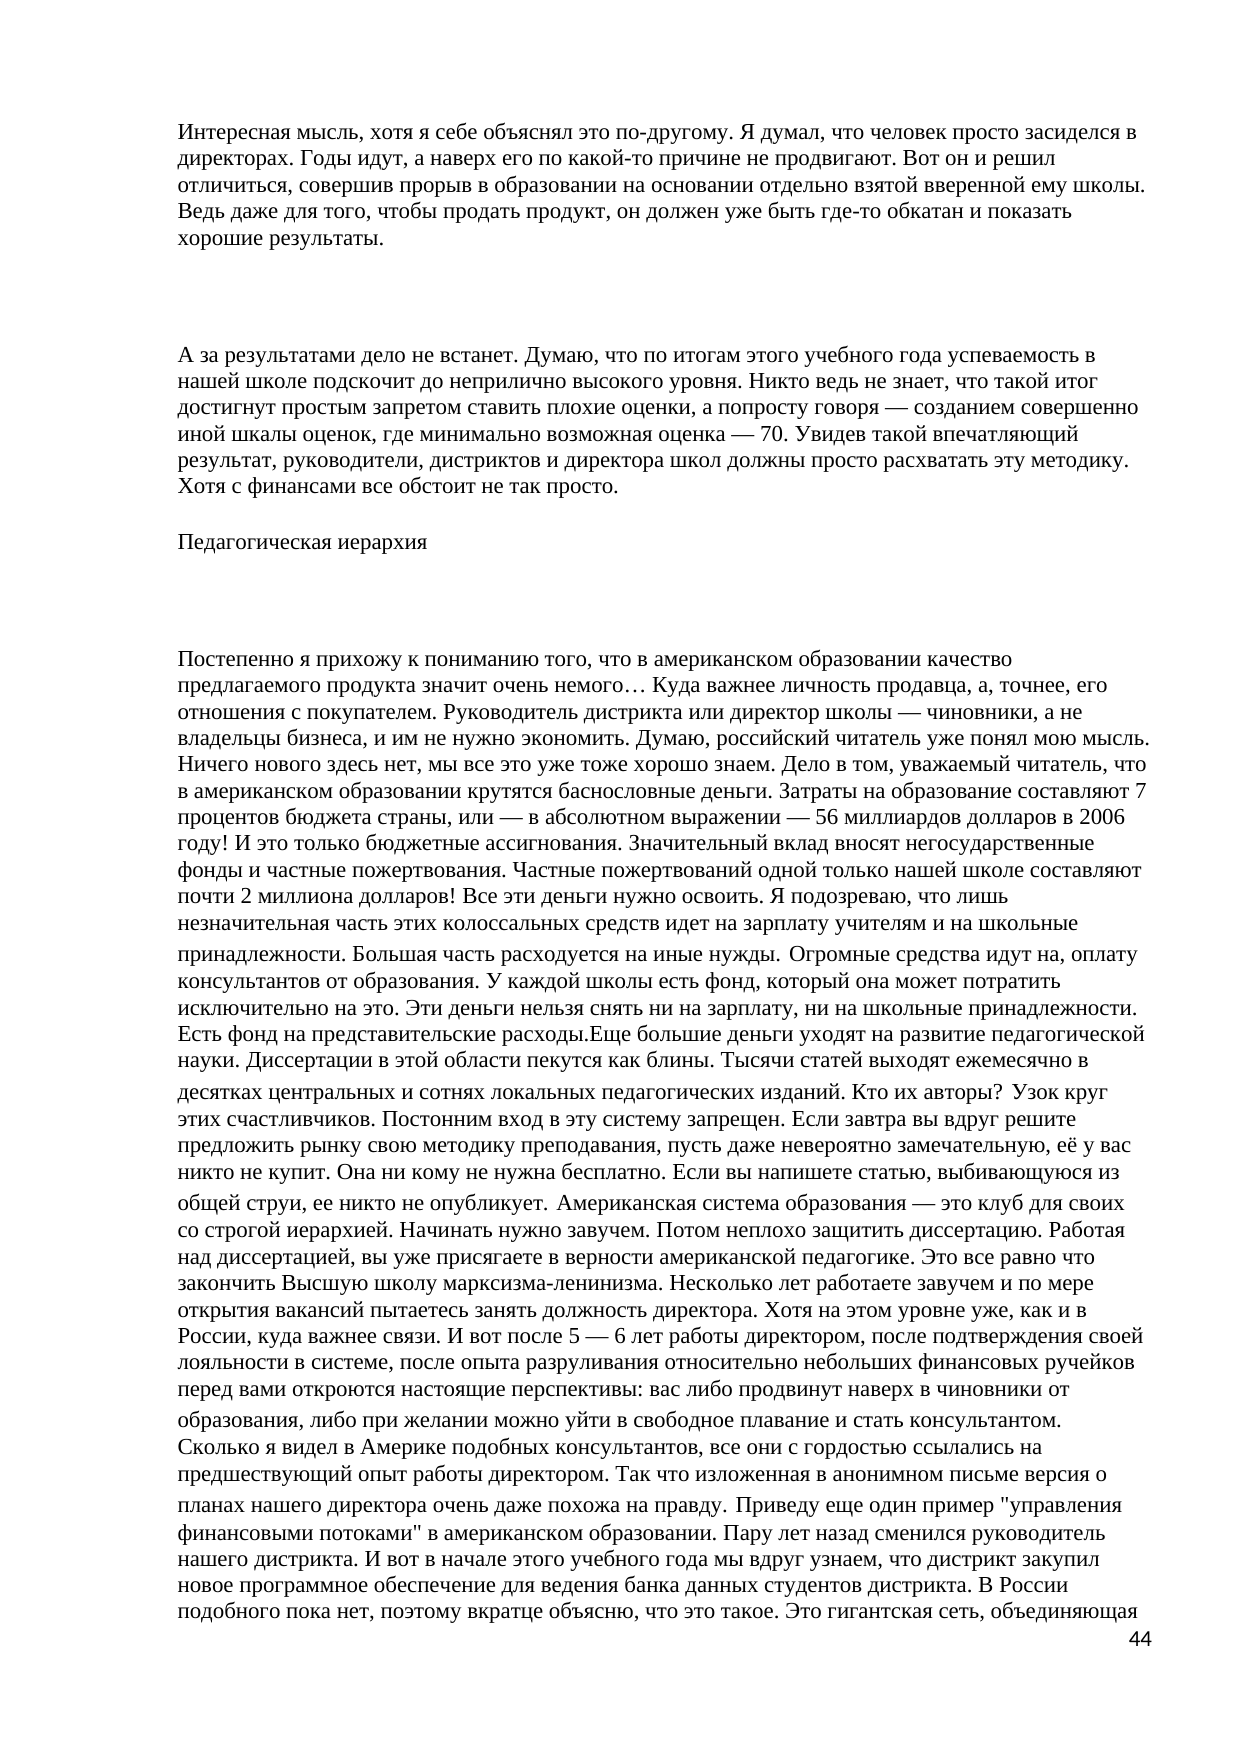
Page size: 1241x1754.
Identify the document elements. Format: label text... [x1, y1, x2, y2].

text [177, 645, 1152, 1624]
text Интересная мысль, хотя я себе объяснял это по-другому. Я думал, что человек просто засиделся в директорах. Годы идут, а наверх его по какой-то причине не продвигают. Вот он и решил отличиться, совершив прорыв в образовании на основании отдельно взятой вверенной ему школы. Ведь даже для того, чтобы продать продукт, он должен уже быть где-то обкатан и показать хорошие результаты. [177, 118, 1152, 250]
text Педагогическая иерархия [177, 528, 1152, 554]
text А за результатами дело не встанет. Думаю, что по итогам этого учебного года успеваемость в нашей школе подскочит до неприлично высокого уровня. Никто ведь не знает, что такой итог достигнут простым запретом ставить плохие оценки, а попросту говоря — созданием совершенно иной шкалы оценок, где минимально возможная оценка — 70. Увидев такой впечатляющий результат, руководители, дистриктов и директора школ должны просто расхватать эту методику. Хотя с финансами все обстоит не так просто. [177, 341, 1152, 499]
